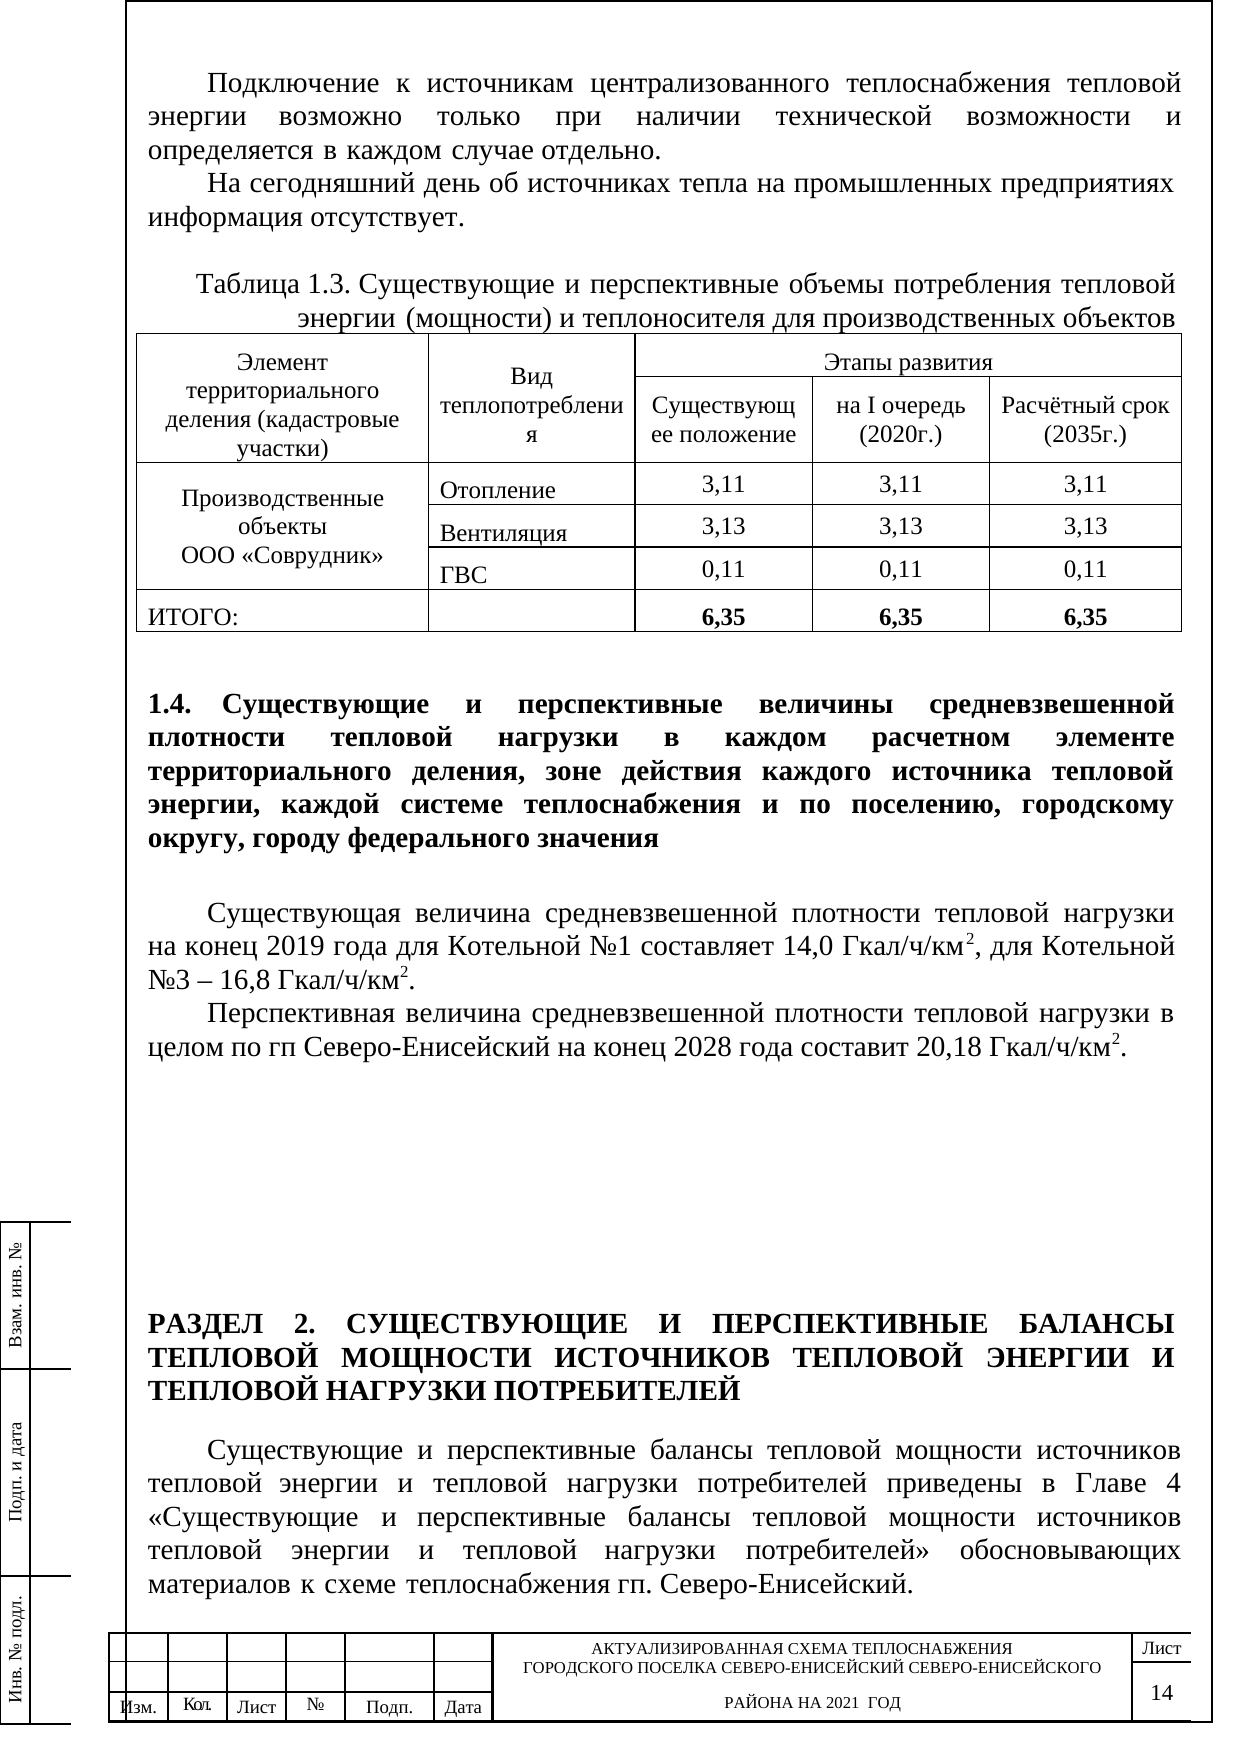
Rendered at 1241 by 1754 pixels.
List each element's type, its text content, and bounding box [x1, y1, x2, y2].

table_cell 3,11 [990, 463, 1181, 504]
list Существующие и перспективные величины средневзвешенной плотности тепловой нагрузки в каждом расчетном элементе территориального деления, зоне действия каждого источника тепловой энергии, каждой системе теплоснабжения и по поселению, городскому округу, городу федерального значения [148, 686, 1175, 853]
table_cell 3,11 [636, 463, 812, 504]
table_cell Производственные объекты ООО «Соврудник» [137, 463, 428, 589]
table_header Вид теплопотребления [429, 334, 634, 462]
table_cell 0,11 [990, 548, 1181, 589]
table_cell Существующее положение [636, 377, 812, 462]
text Подключение к источникам централизованного теплоснабжения тепловой энергии возможно только при наличии технической возможности и определяется в каждом случае отдельно. [148, 65, 1181, 166]
table_cell 3,13 [990, 505, 1181, 546]
table_cell на I очередь (2020г.) [813, 377, 989, 462]
table_cell 6,35 [636, 590, 812, 631]
text Перспективная величина средневзвешенной плотности тепловой нагрузки в целом по гп Северо-Енисейский на конец 2028 года составит 20,18 Гкал/ч/км2. [148, 995, 1175, 1062]
text На сегодняшний день об источниках тепла на промышленных предприятиях информация отсутствует. [148, 166, 1175, 233]
table_cell ИТОГО: [137, 590, 428, 631]
table_cell 6,35 [990, 590, 1181, 631]
table_cell Вентиляция [429, 505, 634, 546]
text Таблица 1.3. Существующие и перспективные объемы потребления тепловой энергии (мощности) и теплоносителя для производственных объектов [148, 266, 1175, 333]
table_cell [429, 590, 634, 631]
table_cell 6,35 [813, 590, 989, 631]
table_header Этапы развития [636, 334, 1181, 376]
table_cell ГВС [429, 548, 634, 589]
table_cell 3,13 [813, 505, 989, 546]
text Существующая величина средневзвешенной плотности тепловой нагрузки на конец 2019 года для Котельной №1 составляет 14,0 Гкал/ч/км2, для Котельной №3 – 16,8 Гкал/ч/км2. [148, 895, 1175, 995]
table_cell 0,11 [813, 548, 989, 589]
table_cell 3,13 [636, 505, 812, 546]
table_header Элемент территориального деления (кадастровые участки) [137, 334, 428, 462]
subtitle РАЗДЕЛ 2. СУЩЕСТВУЮЩИЕ И ПЕРСПЕКТИВНЫЕ БАЛАНСЫ ТЕПЛОВОЙ МОЩНОСТИ ИСТОЧНИКОВ ТЕПЛОВОЙ ЭНЕРГИИ И ТЕПЛОВОЙ НАГРУЗКИ ПОТРЕБИТЕЛЕЙ [148, 1306, 1175, 1407]
table_cell 3,11 [813, 463, 989, 504]
table_cell Расчётный срок (2035г.) [990, 377, 1181, 462]
table_cell Отопление [429, 463, 634, 504]
text Существующие и перспективные балансы тепловой мощности источников тепловой энергии и тепловой нагрузки потребителей приведены в Главе 4 «Существующие и перспективные балансы тепловой мощности источников тепловой энергии и тепловой нагрузки потребителей» обосновывающих материалов к схеме теплоснабжения гп. Северо-Енисейский. [148, 1432, 1181, 1599]
table_cell 0,11 [636, 548, 812, 589]
